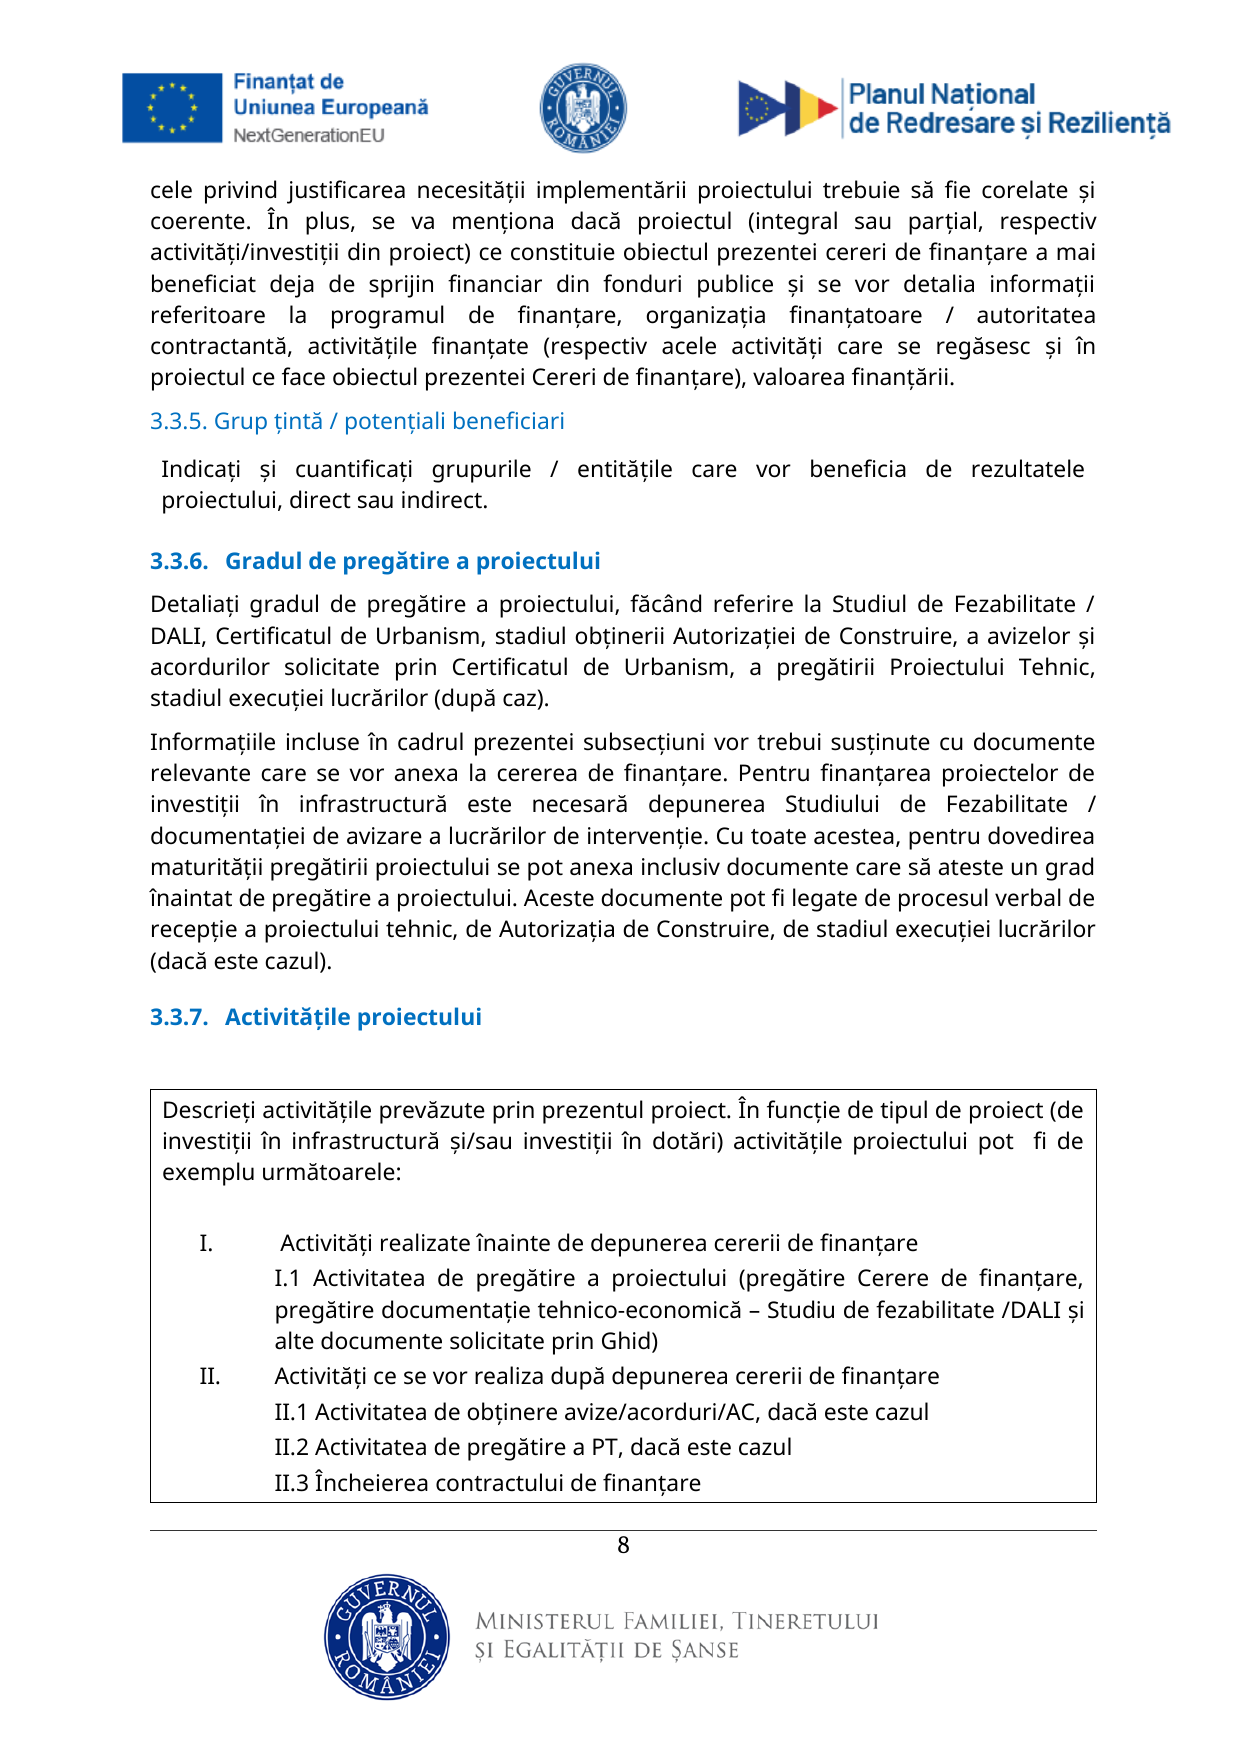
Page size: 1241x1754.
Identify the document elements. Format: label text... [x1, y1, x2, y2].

picture [322, 1572, 878, 1701]
list Activităţile proiectului [150, 1001, 1097, 1032]
text 3.3.5. Grup țintă / potențiali beneficiari [150, 405, 1097, 436]
text Detaliați gradul de pregătire a proiectului, făcând referire la Studiul de Fezabilitate / DALI, Certificatul de Urbanism, stadiul obținerii Autorizației de Construire, a avizelor și acordurilor solicitate prin Certificatul de Urbanism, a pregătirii Proiectului Tehnic, stadiul execuției lucrărilor (după caz). [150, 588, 1097, 713]
list Gradul de pregătire a proiectului [150, 545, 1097, 576]
picture [69, 43, 1177, 174]
table_header Indicaţi și cuantificați grupurile / entităţile care vor beneficia de rezultatele proiectului, direct sau indirect. [150, 449, 1097, 520]
text Informațiile incluse în cadrul prezentei subsecțiuni vor trebui susținute cu documente relevante care se vor anexa la cererea de finanțare. Pentru finanțarea proiectelor de investiții în infrastructură este necesară depunerea Studiului de Fezabilitate / documentației de avizare a lucrărilor de intervenție. Cu toate acestea, pentru dovedirea maturității pregătirii proiectului se pot anexa inclusiv documente care să ateste un grad înaintat de pregătire a proiectului. Aceste documente pot fi legate de procesul verbal de recepție a proiectului tehnic, de Autorizația de Construire, de stadiul execuției lucrărilor (dacă este cazul). [150, 726, 1097, 976]
